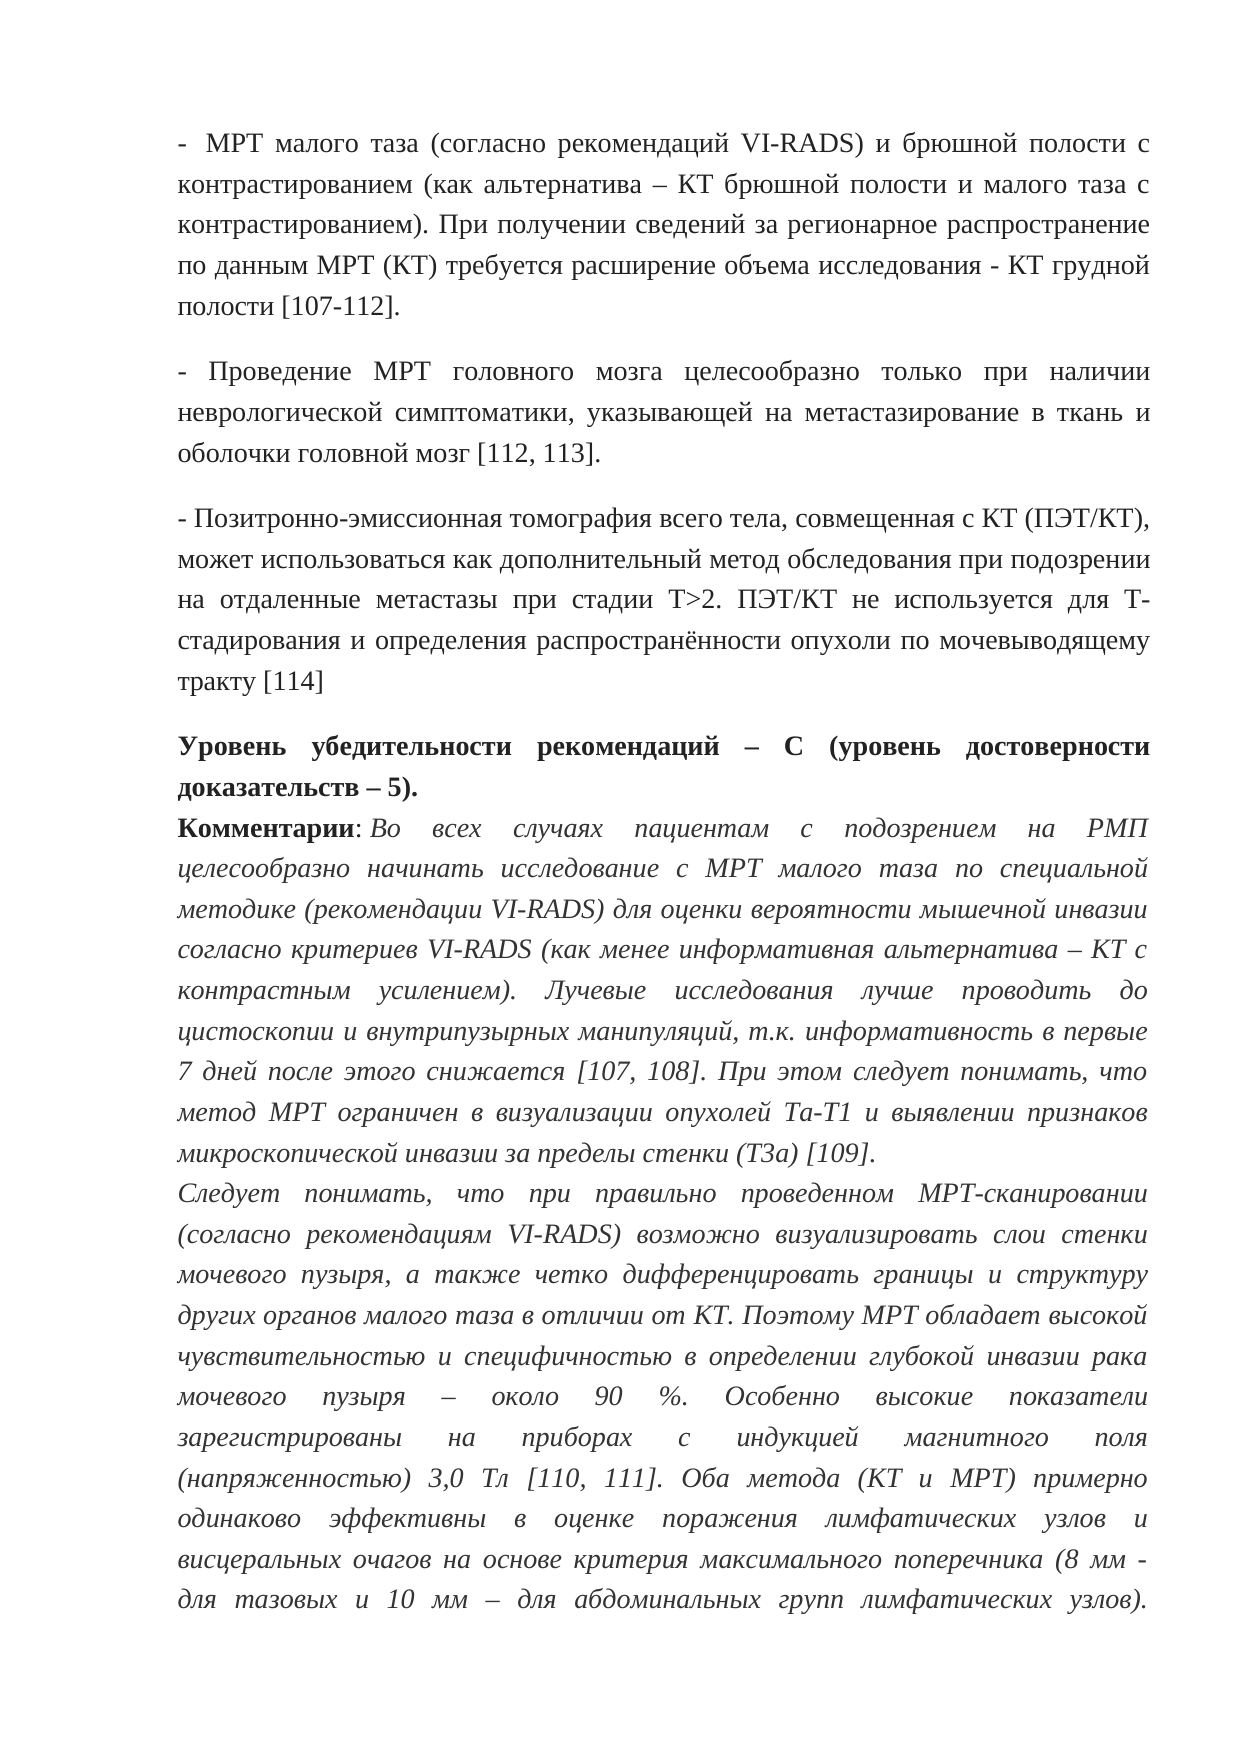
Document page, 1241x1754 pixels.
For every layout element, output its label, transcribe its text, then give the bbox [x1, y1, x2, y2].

text Комментарии: Во всех случаях пациентам с подозрением на РМП целесообразно начинать исследование с МРТ малого таза по специальной методике (рекомендации VI-RADS) для оценки вероятности мышечной инвазии согласно критериев VI-RADS (как менее информативная альтернатива – КТ с контрастным усилением). Лучевые исследования лучше проводить до цистоскопии и внутрипузырных манипуляций, т.к. информативность в первые 7 дней после этого снижается [107, 108]. При этом следует понимать, что метод МРТ ограничен в визуализации опухолей Та-Т1 и выявлении признаков микроскопической инвазии за пределы стенки (Т3а) [109]. [177, 802, 1152, 1168]
text - Позитронно-эмиссионная томография всего тела, совмещенная с КТ (ПЭТ/КТ), может использоваться как дополнительный метод обследования при подозрении на отдаленные метастазы при стадии Т>2. ПЭТ/КТ не используется для Т-стадирования и определения распространённости опухоли по мочевыводящему тракту [114] [177, 493, 1152, 696]
text - МРТ малого таза (согласно рекомендаций VI-RADS) и брюшной полости с контрастированием (как альтернатива – КТ брюшной полости и малого таза с контрастированием). При получении сведений за регионарное распространение по данным МРТ (КТ) требуется расширение объема исследования - КТ грудной полости [107-112]. [177, 118, 1152, 321]
text - Проведение МРТ головного мозга целесообразно только при наличии неврологической симптоматики, указывающей на метастазирование в ткань и оболочки головной мозг [112, 113]. [177, 346, 1152, 468]
text Уровень убедительности рекомендаций – С (уровень достоверности доказательств – 5). [177, 721, 1152, 802]
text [177, 1168, 1152, 1615]
